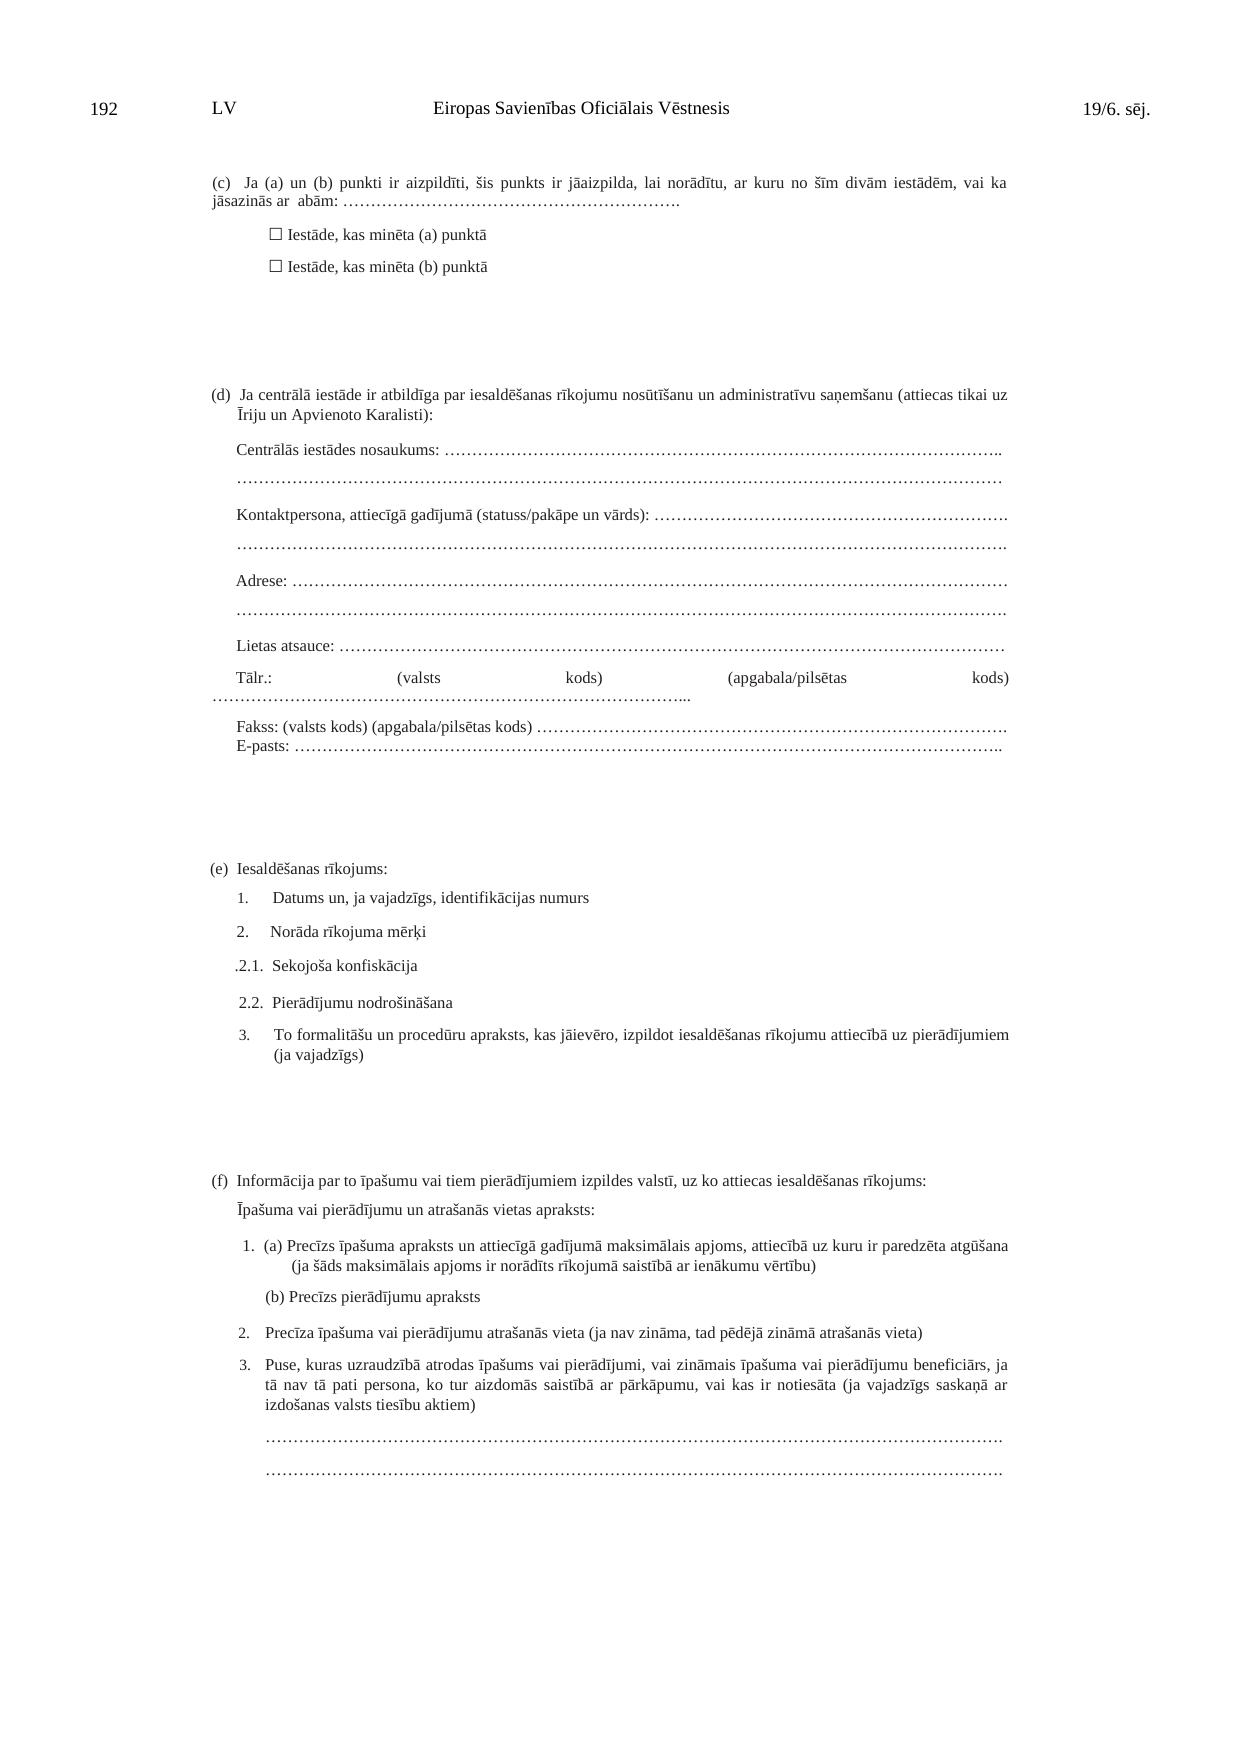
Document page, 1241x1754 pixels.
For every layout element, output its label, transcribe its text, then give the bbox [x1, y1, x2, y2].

text (c) Ja (a) un (b) punkti ir aizpildīti, šis punkts ir jāaizpilda, lai norādītu, ar kuru no šīm divām iestādēm, vai ka jāsazinās ar abām: ……………………………………………………. [212, 174, 1009, 210]
list Precīza īpašuma vai pierādījumu atrašanās vieta (ja nav zināma, tad pēdējā zināmā atrašanās vieta) [238, 1324, 1009, 1342]
list To formalitāšu un procedūru apraksts, kas jāievēro, izpildot iesaldēšanas rīkojumu attiecībā uz pierādījumiem (ja vajadzīgs) [238, 1024, 1010, 1065]
text Iestāde, kas minēta (a) punktā [212, 220, 1009, 245]
text ………………………………………………………………………………………………………………………… [212, 468, 1009, 487]
text Fakss: (valsts kods) (apgabala/pilsētas kods) …………………………………………………………………………. [212, 705, 1009, 737]
text E-pasts: ……………………………………………………………………………………………………………….. [212, 737, 1009, 754]
text …………………………………………………………………………………………………………………………. [212, 534, 1009, 553]
text Kontaktpersona, attiecīgā gadījumā (statuss/pakāpe un vārds): ………………………………………………………. [212, 505, 1009, 524]
text Lietas atsauce: ………………………………………………………………………………………………………… [212, 639, 1009, 655]
text 2. Norāda rīkojuma mērķi [236, 911, 1007, 944]
text 2.2. Pierādījumu nodrošināšana [212, 994, 1010, 1012]
text Tālr.: (valsts kods) (apgabala/pilsētas kods) …………………………………………………………………………... [212, 670, 1009, 705]
text ……………………………………………………………………………………………………………………. [265, 1427, 1009, 1447]
list Puse, kuras uzraudzībā atrodas īpašums vai pierādījumi, vai zināmais īpašuma vai pierādījumu beneficiārs, ja tā nav tā pati persona, ko tur aizdomās saistībā ar pārkāpumu, vai kas ir notiesāta (ja vajadzīgs saskaņā ar izdošanas valsts tiesību aktiem) [239, 1354, 1009, 1414]
text (d) Ja centrālā iestāde ir atbildīga par iesaldēšanas rīkojumu nosūtīšanu un administratīvu saņemšanu (attiecas tikai uz Īriju un Apvienoto Karalisti): [211, 385, 1009, 425]
text ……………………………………………………………………………………………………………………. [265, 1459, 1009, 1479]
list Datums un, ja vajadzīgs, identifikācijas numurs [237, 878, 1007, 911]
text 19/6. sēj. [1082, 98, 1153, 120]
text …………………………………………………………………………………………………………………………. [212, 600, 1009, 619]
text (f) Informācija par to īpašumu vai tiem pierādījumiem izpildes valstī, uz ko attiecas iesaldēšanas rīkojums: [211, 1172, 1012, 1190]
text Adrese: ………………………………………………………………………………………………………………… [212, 571, 1009, 590]
text (e) Iesaldēšanas rīkojums: [210, 860, 1007, 878]
text Īpašuma vai pierādījumu un atrašanās vietas apraksts: [237, 1190, 1012, 1222]
text 192 [89, 98, 120, 119]
text 1. (a) Precīzs īpašuma apraksts un attiecīgā gadījumā maksimālais apjoms, attiecībā uz kuru ir paredzēta atgūšana (ja šāds maksimālais apjoms ir norādīts rīkojumā saistībā ar ienākumu vērtību) [211, 1236, 1012, 1275]
text Iestāde, kas minēta (b) punktā [268, 245, 1009, 279]
text (b) Precīzs pierādījumu apraksts [211, 1275, 1012, 1309]
text .2.1. Sekojoša konfiskācija [209, 944, 1007, 978]
text LV Eiropas Savienības Oficiālais Vēstnesis [212, 98, 1034, 119]
text Centrālās iestādes nosaukums: ……………………………………………………………………………………….. [212, 439, 1009, 459]
